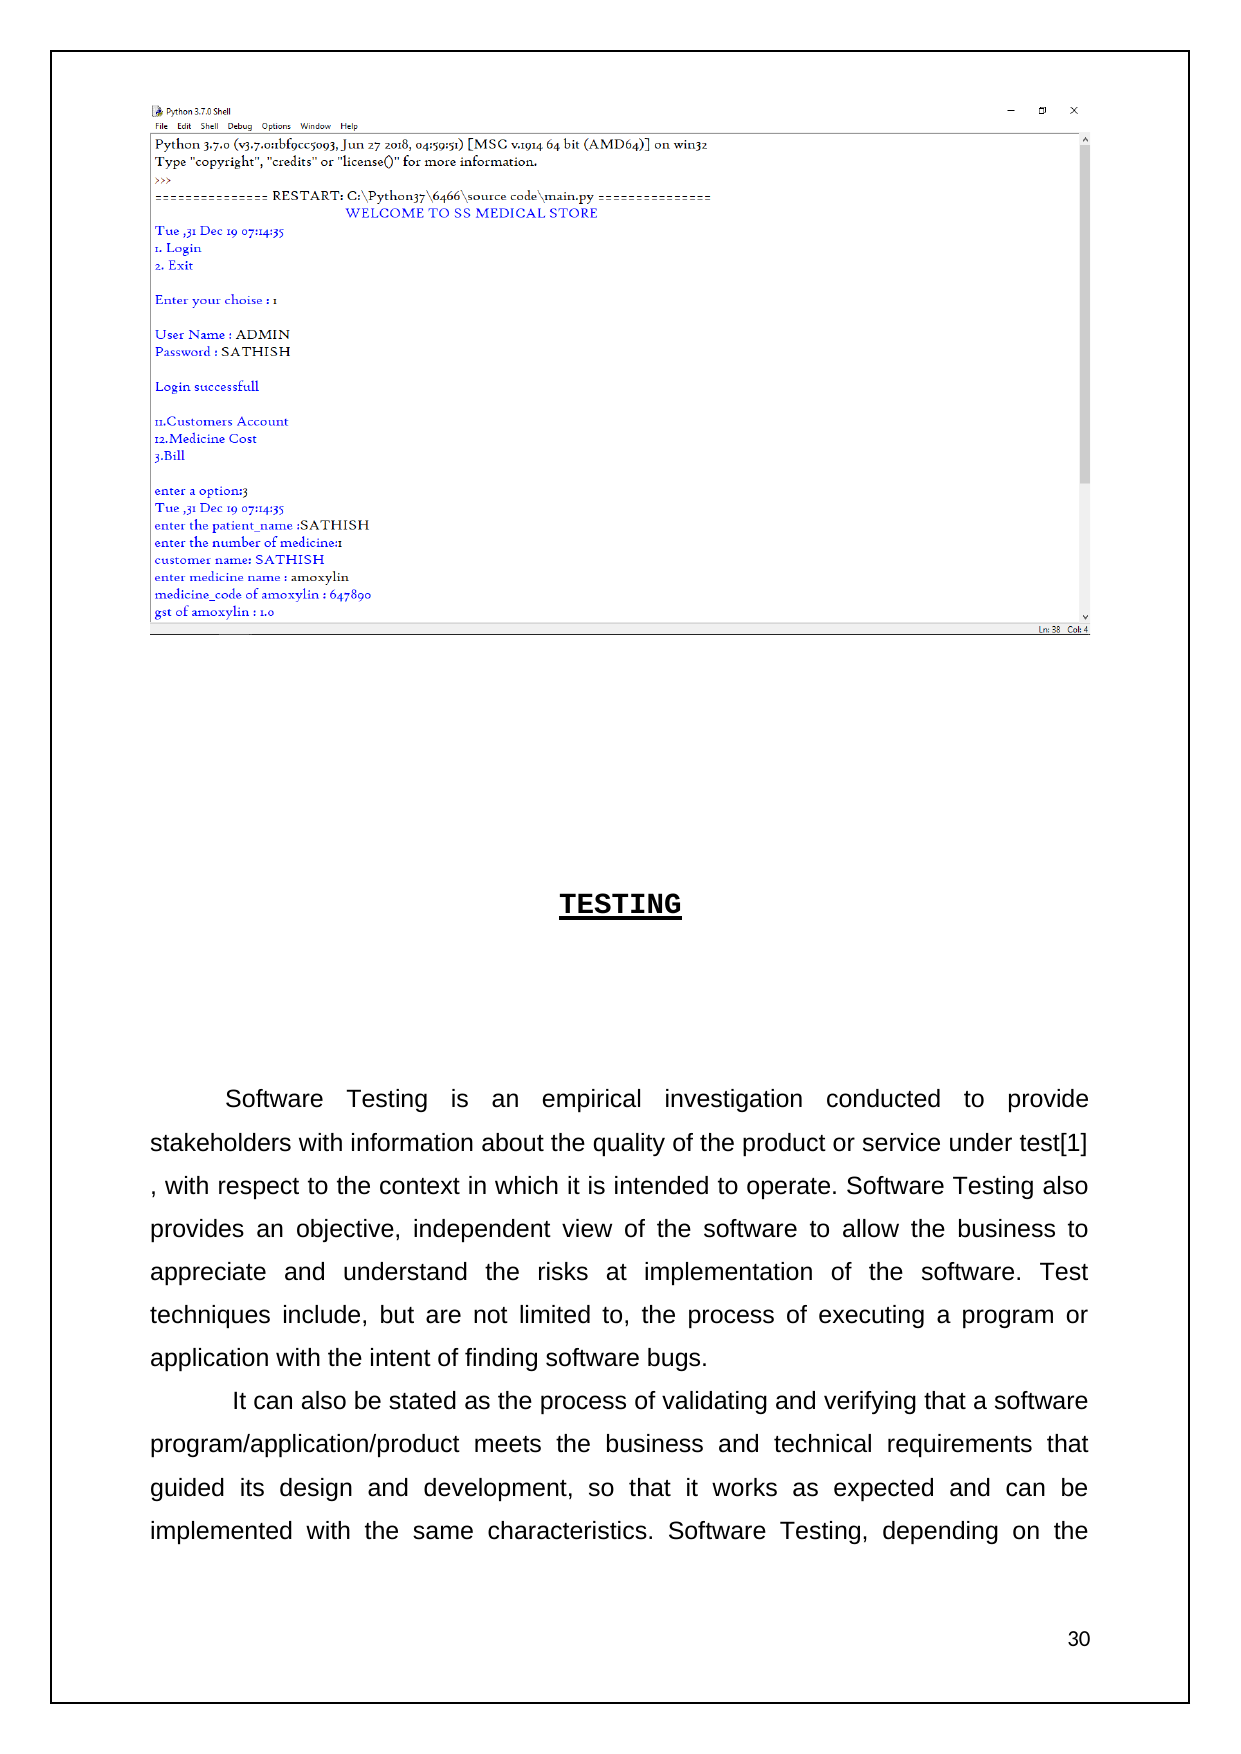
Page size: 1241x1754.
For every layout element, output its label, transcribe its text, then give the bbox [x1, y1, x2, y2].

text TESTING [150, 889, 1090, 922]
picture [150, 103, 1091, 635]
text Software Testing is an empirical investigation conducted to provide stakeholders with information about the quality of the product or service under test[1] , with respect to the context in which it is intended to operate. Software Testing also provides an objective, independent view of the software to allow the business to appreciate and understand the risks at implementation of the software. Test techniques include, but are not limited to, the process of executing a program or application with the intent of finding software bugs. [150, 1084, 1090, 1372]
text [150, 1386, 1090, 1544]
